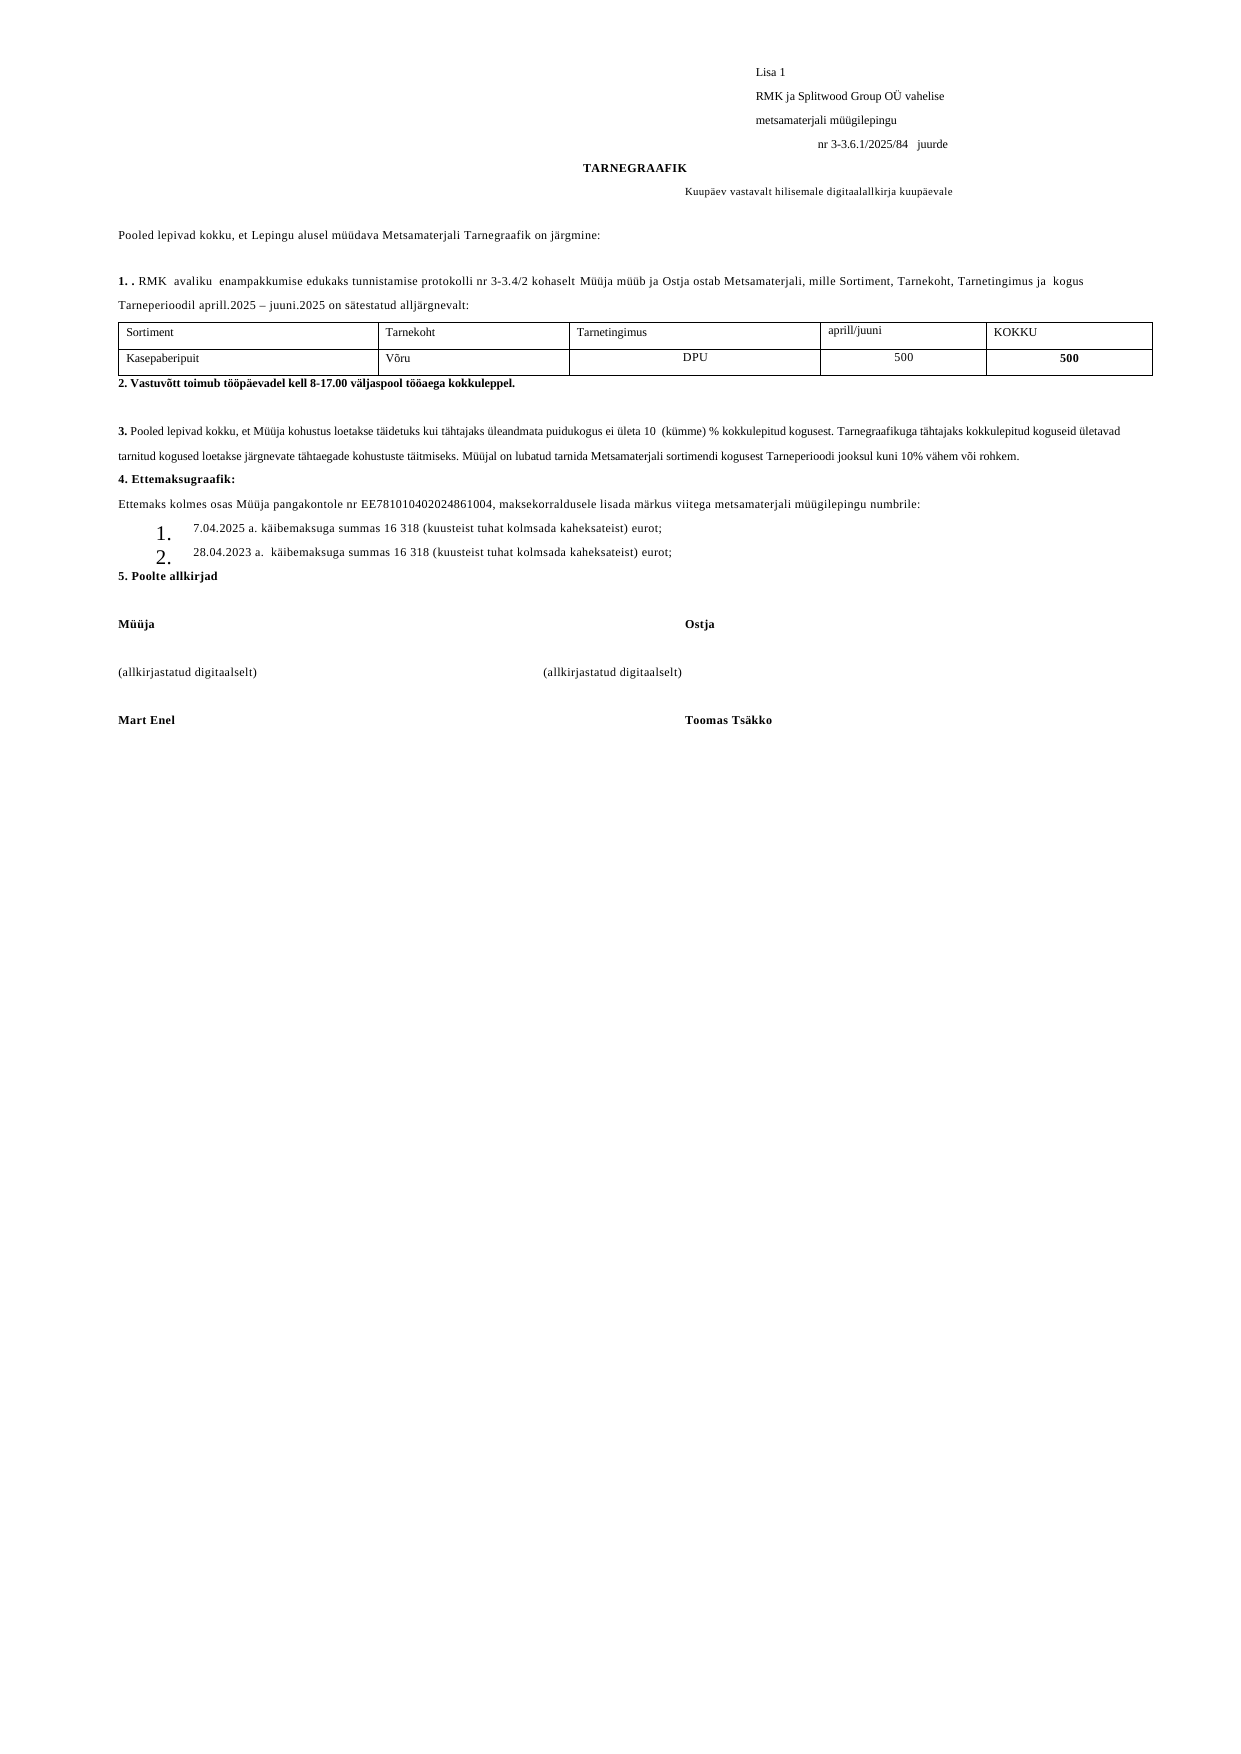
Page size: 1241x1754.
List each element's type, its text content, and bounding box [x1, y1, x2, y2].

table_cell Kasepaberipuit [119, 350, 378, 375]
text metsamaterjali müügilepingu [685, 113, 1152, 137]
text (allkirjastatud digitaalselt) (allkirjastatud digitaalselt) [118, 665, 1152, 689]
text RMK ja Splitwood Group OÜ vahelise [685, 89, 1152, 113]
table_header Sortiment [119, 323, 378, 349]
list 7.04.2025 a. käibemaksuga summas 16 318 (kuusteist tuhat kolmsada kaheksateist) eurot; [156, 521, 1152, 545]
table_cell DPU [570, 350, 820, 375]
table_header Tarnetingimus [570, 323, 820, 349]
text 5. Poolte allkirjad [118, 569, 1152, 593]
text nr 3-3.6.1/2025/84 juurde [543, 137, 1152, 161]
text 3. Pooled lepivad kokku, et Müüja kohustus loetakse täidetuks kui tähtajaks üleandmata puidukogus ei ületa 10 (kümme) % kokkulepitud kogusest. Tarnegraafikuga tähtajaks kokkulepitud koguseid ületavad tarnitud kogused loetakse järgnevate tähtaegade kohustuste täitmiseks. Müüjal on lubatud tarnida Metsamaterjali sortimendi kogusest Tarneperioodi jooksul kuni 10% vähem või rohkem. [118, 424, 1152, 473]
text Pooled lepivad kokku, et Lepingu alusel müüdava Metsamaterjali Tarnegraafik on järgmine: [118, 228, 1152, 252]
text TARNEGRAAFIK [118, 161, 1152, 185]
text Kuupäev vastavalt hilisemale digitaalallkirja kuupäevale [118, 185, 1152, 207]
text Ettemaks kolmes osas Müüja pangakontole nr EE781010402024861004, maksekorraldusele lisada märkus viitega metsamaterjali müügilepingu numbrile: [118, 497, 1152, 521]
text Müüja Ostja [118, 617, 1152, 641]
text 1. . RMK avaliku enampakkumise edukaks tunnistamise protokolli nr 3-3.4/2 kohaselt Müüja müüb ja Ostja ostab Metsamaterjali, mille Sortiment, Tarnekoht, Tarnetingimus ja kogus Tarneperioodil aprill.2025 – juuni.2025 on sätestatud alljärgnevalt: [118, 274, 1152, 322]
table_header KOKKU [987, 323, 1152, 349]
table_cell 500 [821, 350, 986, 375]
table_cell 500 [987, 350, 1152, 375]
table_cell Võru [379, 350, 569, 375]
text 4. Ettemaksugraafik: [118, 473, 1152, 497]
text Lisa 1 [685, 65, 1152, 89]
table_header aprill/juuni [821, 323, 986, 349]
table_header Tarnekoht [379, 323, 569, 349]
list 28.04.2023 a. käibemaksuga summas 16 318 (kuusteist tuhat kolmsada kaheksateist) eurot; [156, 545, 1152, 569]
text 2. Vastuvõtt toimub tööpäevadel kell 8-17.00 väljaspool tööaega kokkuleppel. [118, 376, 1152, 400]
text Mart Enel Toomas Tsäkko [118, 713, 1152, 737]
